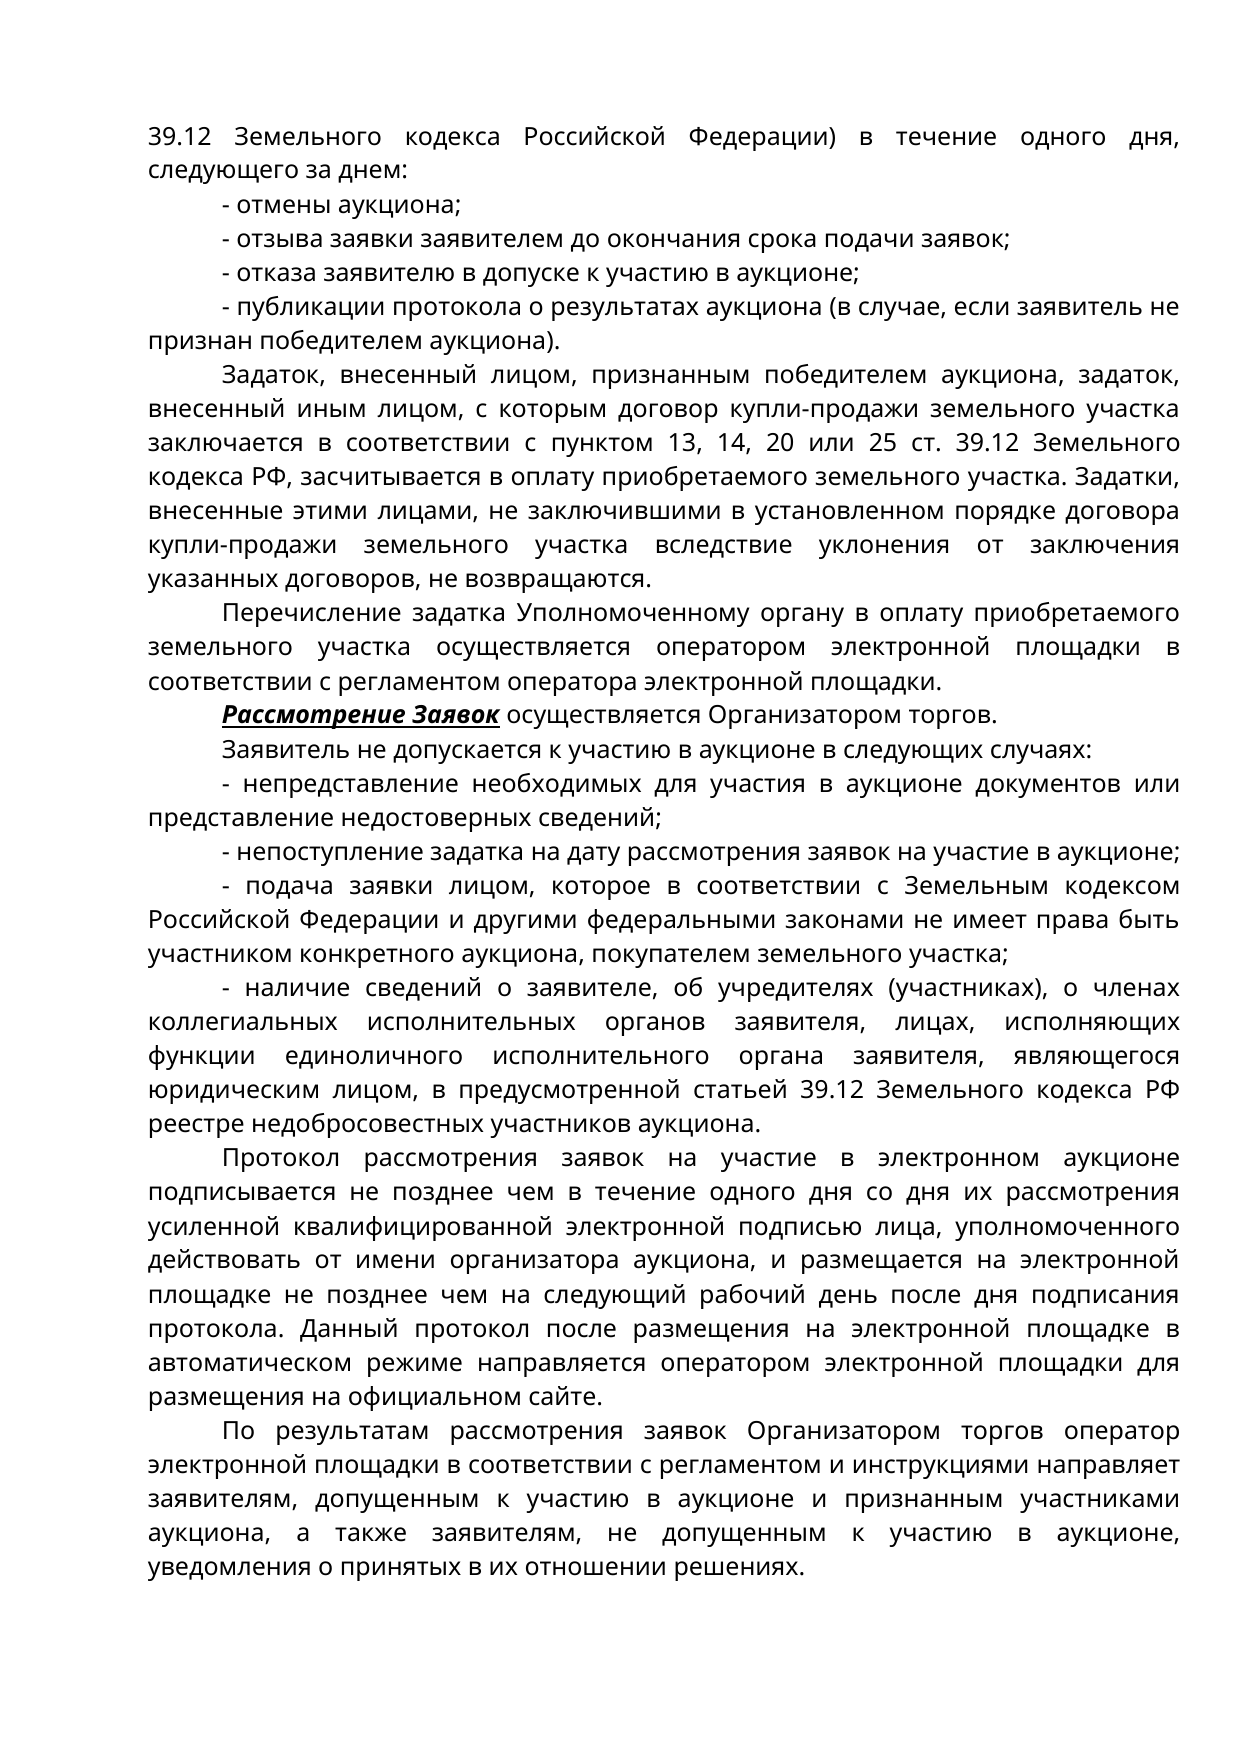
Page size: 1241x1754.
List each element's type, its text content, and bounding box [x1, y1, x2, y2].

text Протокол рассмотрения заявок на участие в электронном аукционе подписывается не позднее чем в течение одного дня со дня их рассмотрения усиленной квалифицированной электронной подписью лица, уполномоченного действовать от имени организатора аукциона, и размещается на электронной площадке не позднее чем на следующий рабочий день после дня подписания протокола. Данный протокол после размещения на электронной площадке в автоматическом режиме направляется оператором электронной площадки для размещения на официальном сайте. [148, 1140, 1181, 1412]
text - отмены аукциона; [148, 186, 1181, 220]
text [148, 118, 1181, 186]
text По результатам рассмотрения заявок Организатором торгов оператор электронной площадки в соответствии с регламентом и инструкциями направляет заявителям, допущенным к участию в аукционе и признанным участниками аукциона, а также заявителям, не допущенным к участию в аукционе, уведомления о принятых в их отношении решениях. [148, 1412, 1181, 1583]
text - подача заявки лицом, которое в соответствии с Земельным кодексом Российской Федерации и другими федеральными законами не имеет права быть участником конкретного аукциона, покупателем земельного участка; [148, 867, 1181, 970]
text Рассмотрение Заявок осуществляется Организатором торгов. [148, 697, 1181, 731]
text Заявитель не допускается к участию в аукционе в следующих случаях: [148, 731, 1181, 765]
text Перечисление задатка Уполномоченному органу в оплату приобретаемого земельного участка осуществляется оператором электронной площадки в соответствии с регламентом оператора электронной площадки. [148, 595, 1181, 697]
text - непоступление задатка на дату рассмотрения заявок на участие в аукционе; [148, 833, 1181, 867]
text Задаток, внесенный лицом, признанным победителем аукциона, задаток, внесенный иным лицом, с которым договор купли-продажи земельного участка заключается в соответствии с пунктом 13, 14, 20 или 25 ст. 39.12 Земельного кодекса РФ, засчитывается в оплату приобретаемого земельного участка. Задатки, внесенные этими лицами, не заключившими в установленном порядке договора купли-продажи земельного участка вследствие уклонения от заключения указанных договоров, не возвращаются. [148, 357, 1181, 595]
text - публикации протокола о результатах аукциона (в случае, если заявитель не признан победителем аукциона). [148, 288, 1181, 357]
text - непредставление необходимых для участия в аукционе документов или представление недостоверных сведений; [148, 765, 1181, 833]
text - отказа заявителю в допуске к участию в аукционе; [148, 254, 1181, 288]
text - отзыва заявки заявителем до окончания срока подачи заявок; [148, 220, 1181, 254]
text - наличие сведений о заявителе, об учредителях (участниках), о членах коллегиальных исполнительных органов заявителя, лицах, исполняющих функции единоличного исполнительного органа заявителя, являющегося юридическим лицом, в предусмотренной статьей 39.12 Земельного кодекса РФ реестре недобросовестных участников аукциона. [148, 970, 1181, 1140]
